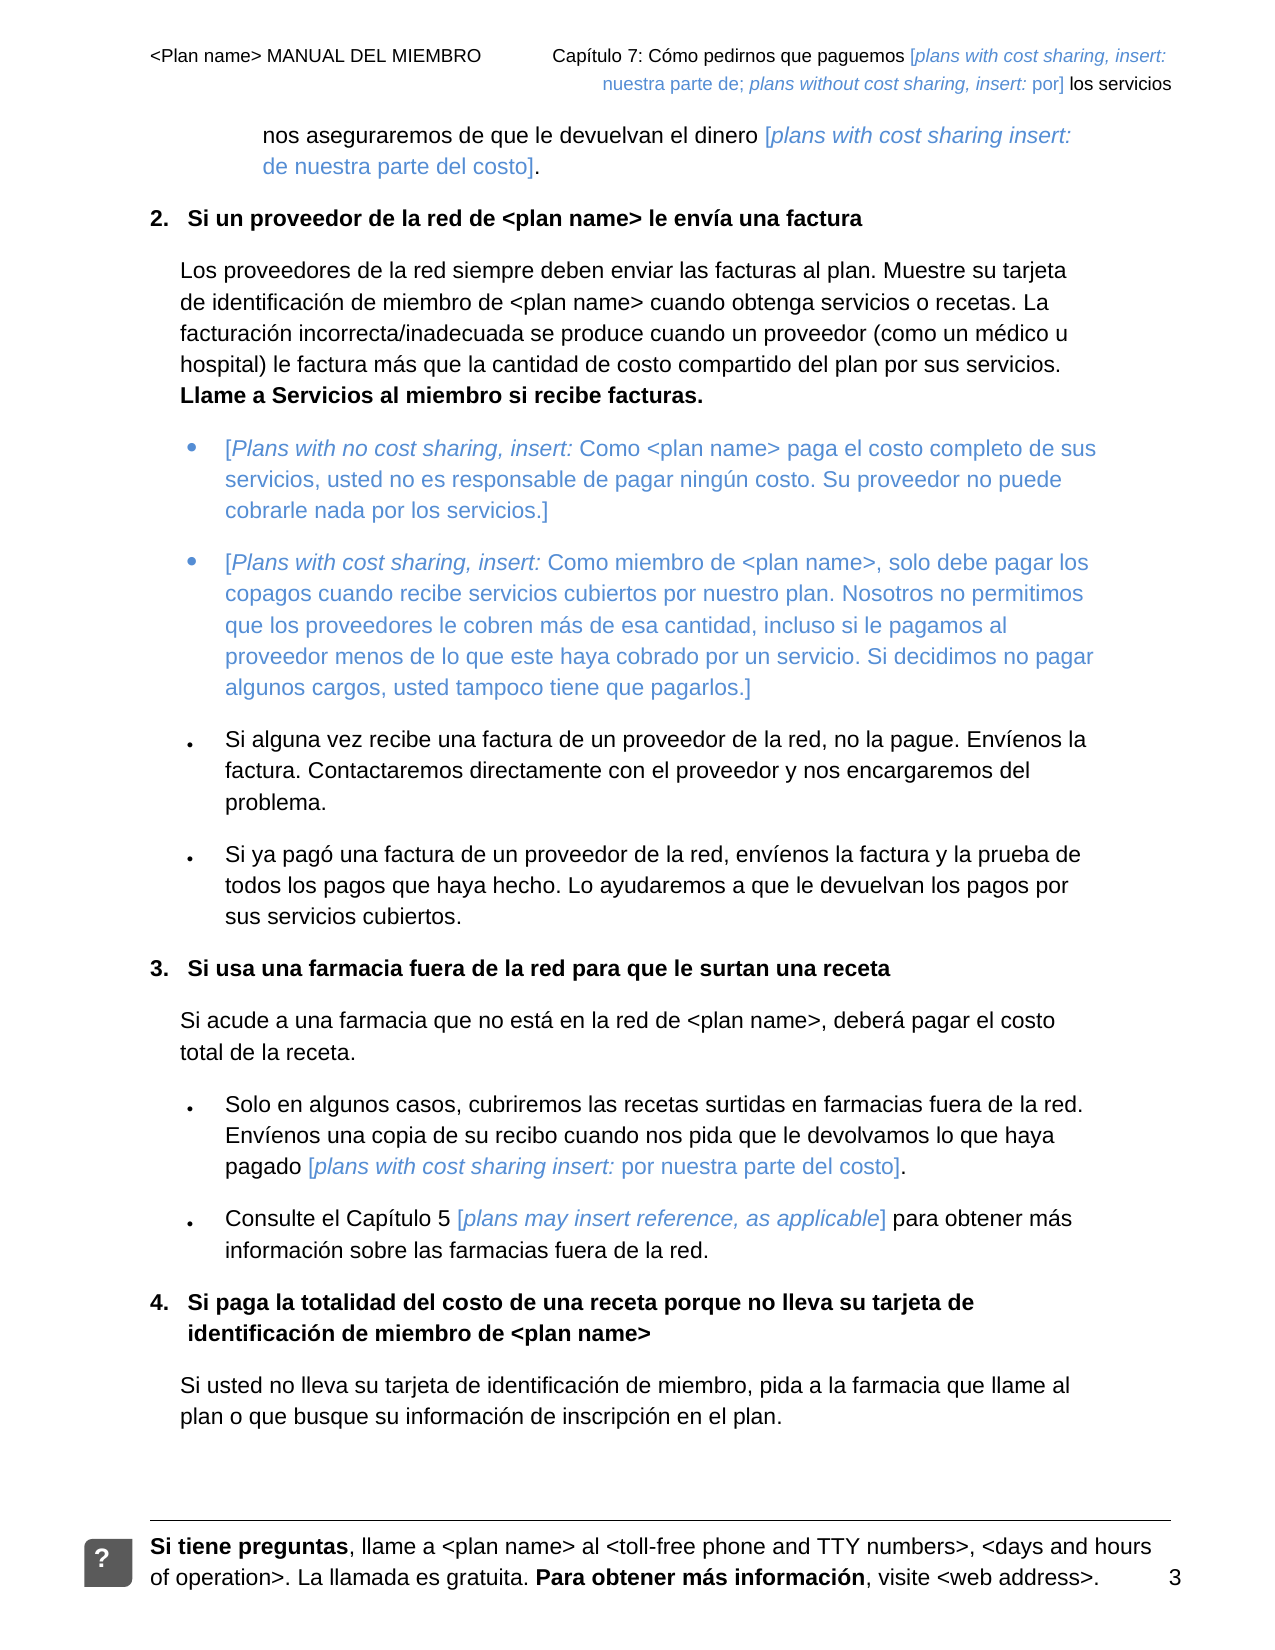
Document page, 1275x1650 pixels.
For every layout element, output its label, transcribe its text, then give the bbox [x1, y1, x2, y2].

text Si acude a una farmacia que no está en la red de <plan name>, deberá pagar el costo total de la receta. [180, 1004, 1096, 1066]
text Los proveedores de la red siempre deben enviar las facturas al plan. Muestre su tarjeta de identificación de miembro de <plan name> cuando obtenga servicios o recetas. La facturación incorrecta/inadecuada se produce cuando un proveedor (como un médico u hospital) le factura más que la cantidad de costo compartido del plan por sus servicios. Llame a Servicios al miembro si recibe facturas. [180, 254, 1096, 410]
list Si ya pagó una factura de un proveedor de la red, envíenos la factura y la prueba de todos los pagos que haya hecho. Lo ayudaremos a que le devuelvan los pagos por sus servicios cubiertos. [187, 837, 1096, 931]
text Si usted no lleva su tarjeta de identificación de miembro, pida a la farmacia que llame al plan o que busque su información de inscripción en el plan. [180, 1368, 1096, 1431]
text [Plans with cost sharing, insert: Como miembro de <plan name>, solo debe pagar los copagos cuando recibe servicios cubiertos por nuestro plan. Nosotros no permitimos que los proveedores le cobren más de esa cantidad, incluso si le pagamos al proveedor menos de lo que este haya cobrado por un servicio. Si decidimos no pagar algunos cargos, usted tampoco tiene que pagarlos.] [187, 546, 1096, 702]
list Solo en algunos casos, cubriremos las recetas surtidas en farmacias fuera de la red. Envíenos una copia de su recibo cuando nos pida que le devolvamos lo que haya pagado [plans with cost sharing insert: por nuestra parte del costo]. [187, 1087, 1096, 1181]
list Si paga la totalidad del costo de una receta porque no lleva su tarjeta de identificación de miembro de <plan name> [150, 1285, 1096, 1348]
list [225, 118, 1096, 181]
list [Plans with no cost sharing, insert: Como <plan name> paga el costo completo de sus servicios, usted no es responsable de pagar ningún costo. Su proveedor no puede cobrarle nada por los servicios.] [187, 431, 1096, 525]
list Consulte el Capítulo 5 [plans may insert reference, as applicable] para obtener más información sobre las farmacias fuera de la red. [187, 1202, 1096, 1264]
list Si un proveedor de la red de <plan name> le envía una factura [150, 202, 1096, 233]
list Si alguna vez recibe una factura de un proveedor de la red, no la pague. Envíenos la factura. Contactaremos directamente con el proveedor y nos encargaremos del problema. [187, 723, 1096, 816]
list Si usa una farmacia fuera de la red para que le surtan una receta [150, 952, 1096, 983]
